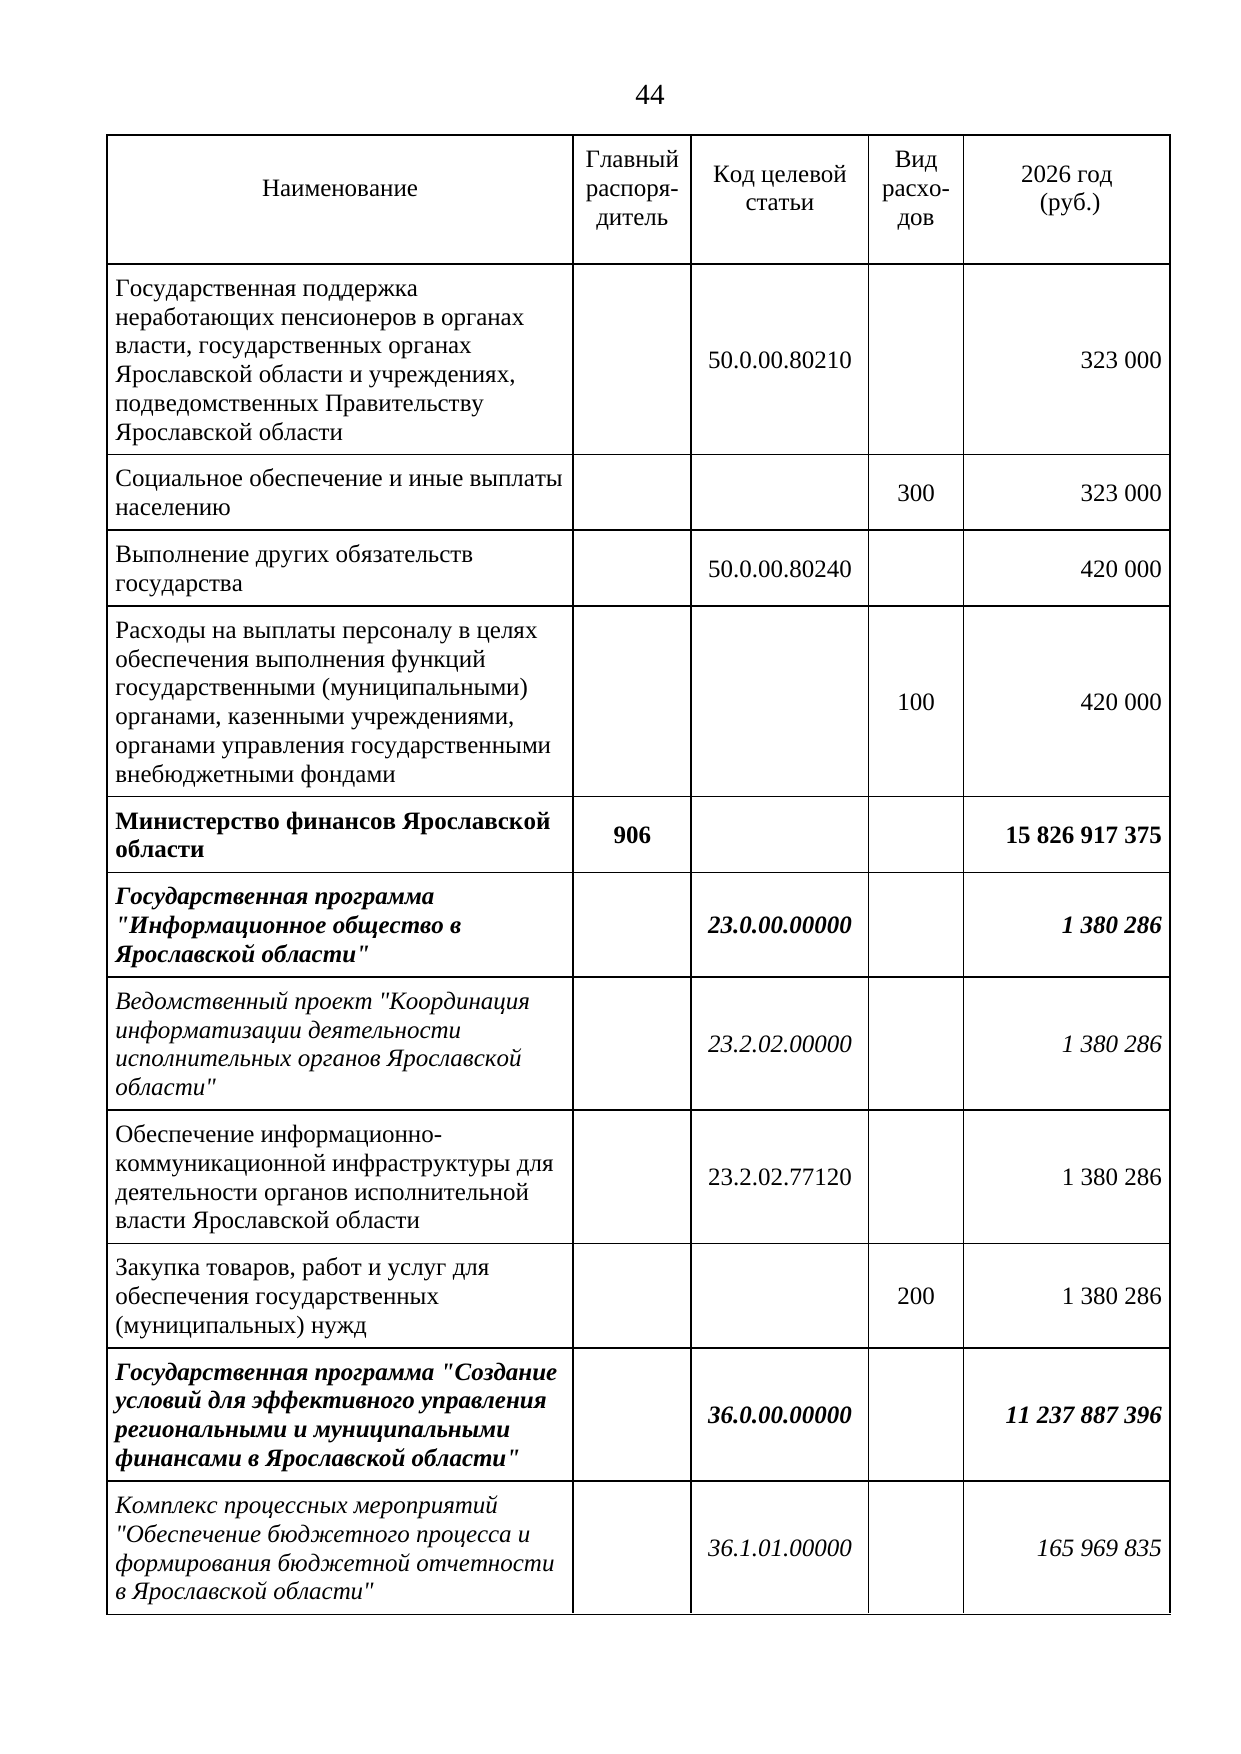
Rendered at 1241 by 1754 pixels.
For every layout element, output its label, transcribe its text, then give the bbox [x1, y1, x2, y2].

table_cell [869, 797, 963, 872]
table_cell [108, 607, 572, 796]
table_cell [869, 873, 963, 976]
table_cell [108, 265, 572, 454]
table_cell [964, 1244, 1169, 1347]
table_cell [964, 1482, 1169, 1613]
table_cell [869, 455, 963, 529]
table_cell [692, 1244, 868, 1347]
table_header Главный распоря-дитель [574, 136, 690, 263]
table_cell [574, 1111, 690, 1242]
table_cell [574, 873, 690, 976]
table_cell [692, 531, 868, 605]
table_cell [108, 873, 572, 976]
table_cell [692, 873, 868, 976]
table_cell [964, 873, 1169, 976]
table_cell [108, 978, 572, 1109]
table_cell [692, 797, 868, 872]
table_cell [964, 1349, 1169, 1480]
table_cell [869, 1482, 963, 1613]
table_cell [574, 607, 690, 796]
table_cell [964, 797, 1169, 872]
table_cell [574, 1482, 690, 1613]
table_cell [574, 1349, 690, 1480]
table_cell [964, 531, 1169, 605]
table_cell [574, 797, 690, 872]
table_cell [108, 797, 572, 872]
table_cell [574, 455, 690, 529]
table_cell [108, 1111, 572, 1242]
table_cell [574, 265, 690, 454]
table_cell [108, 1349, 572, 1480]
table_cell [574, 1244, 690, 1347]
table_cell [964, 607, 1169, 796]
table_header Наименование [108, 136, 572, 263]
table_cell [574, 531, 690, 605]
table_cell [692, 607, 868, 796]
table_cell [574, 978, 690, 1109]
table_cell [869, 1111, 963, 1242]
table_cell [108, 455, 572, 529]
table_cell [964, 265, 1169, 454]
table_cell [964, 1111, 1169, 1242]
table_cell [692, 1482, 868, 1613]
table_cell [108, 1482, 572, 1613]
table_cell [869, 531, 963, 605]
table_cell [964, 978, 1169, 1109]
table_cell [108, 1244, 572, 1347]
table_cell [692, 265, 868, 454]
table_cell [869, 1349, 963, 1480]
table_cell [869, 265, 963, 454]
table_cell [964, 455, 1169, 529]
table_header 2026 год (руб.) [964, 136, 1169, 263]
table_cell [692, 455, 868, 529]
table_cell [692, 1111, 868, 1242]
table_header Код целевой статьи [692, 136, 868, 263]
table_header Вид расхо- дов [869, 136, 963, 263]
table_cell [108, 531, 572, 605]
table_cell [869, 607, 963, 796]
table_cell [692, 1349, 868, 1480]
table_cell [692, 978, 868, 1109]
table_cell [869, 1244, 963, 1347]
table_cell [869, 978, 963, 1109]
